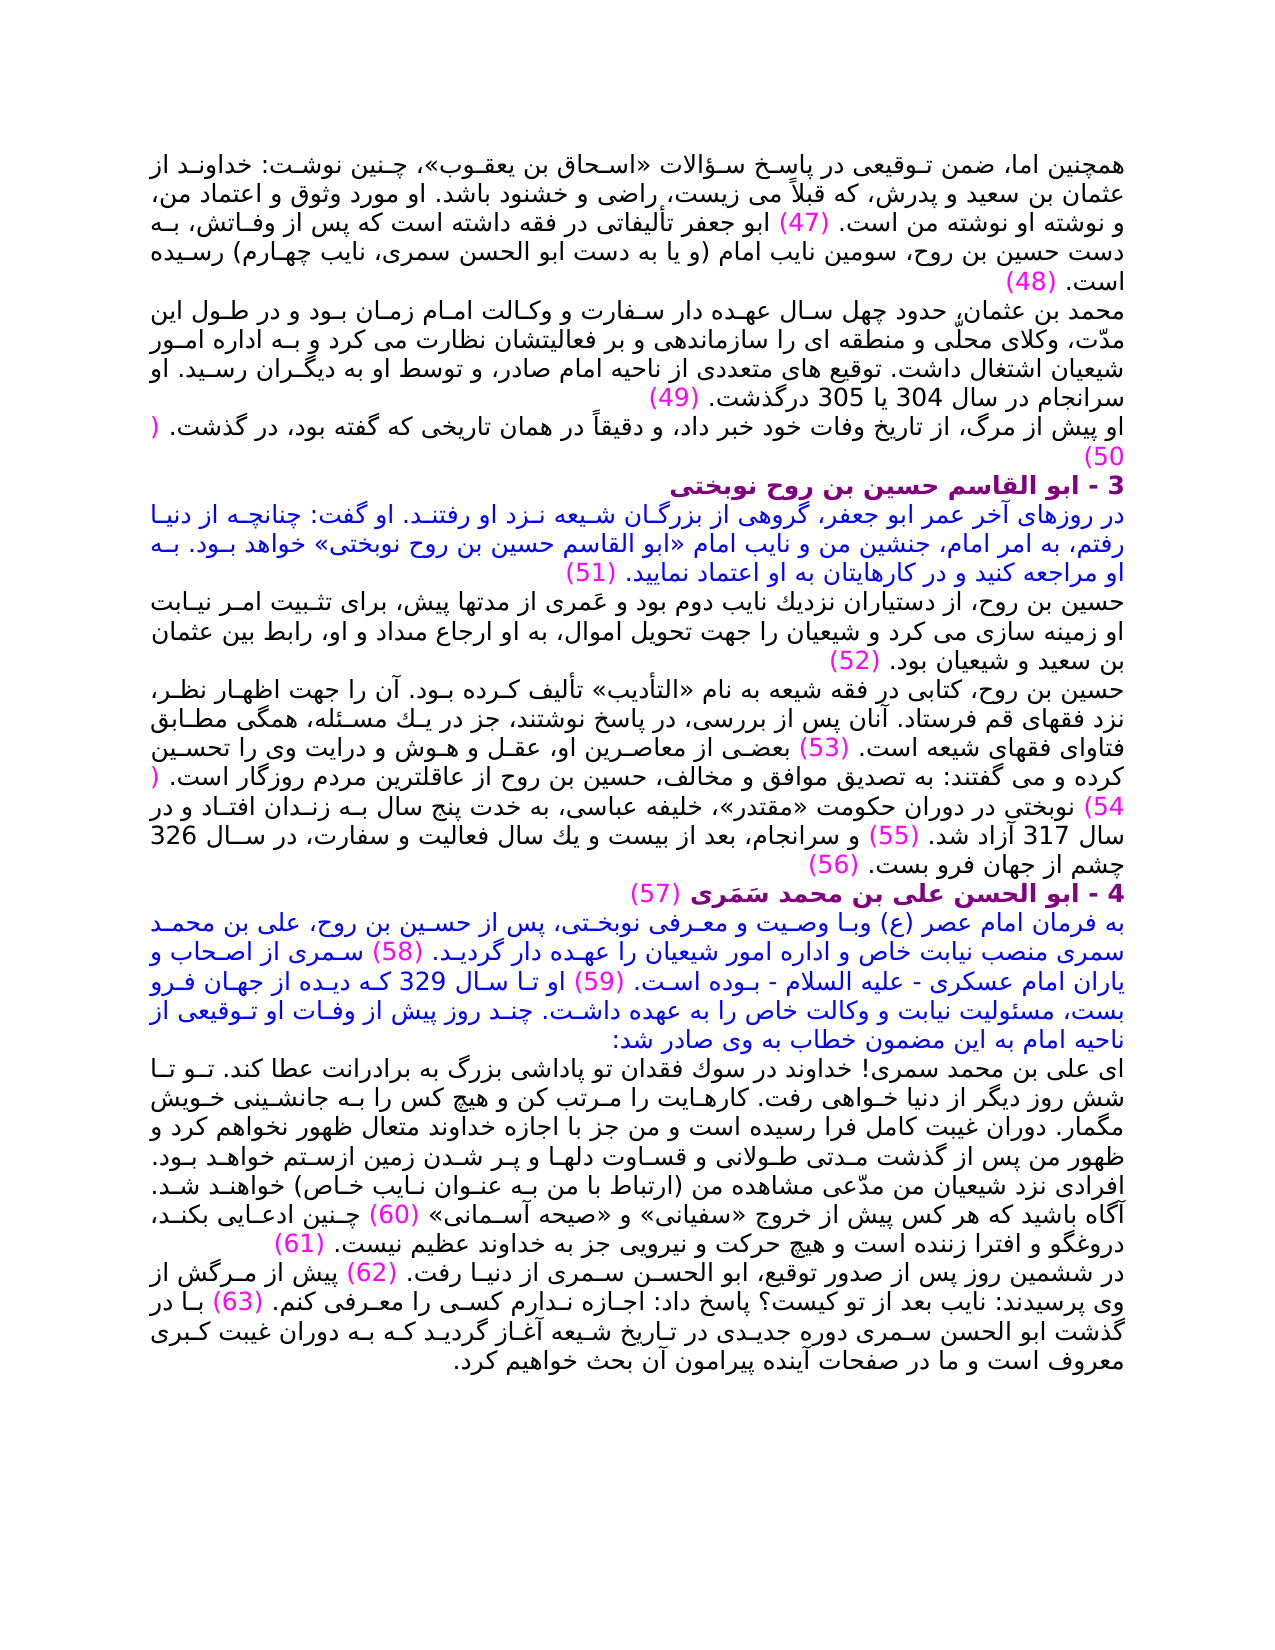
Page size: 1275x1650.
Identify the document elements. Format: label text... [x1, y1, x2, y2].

text در ششمین روز پس از صدور توقیع، ابو الحسن سمرى از دنیا رفت. (62) پیش از مرگش از وى پرسیدند: نایب بعد از تو كیست؟ پاسخ داد: اجازه ندارم كسى را معرفى كنم. (63) با در گذشت ابو الحسن سمرى دوره جدیدى در تاریخ شیعه آغاز گردید كه به دوران غیبت كبرى معروف است و ما در صفحات آینده پیرامون آن بحث خواهیم كرد. [150, 1258, 1125, 1375]
text 3 - ابو القاسم حسین بن روح نوبختى [150, 471, 1125, 500]
text همچنین اما، ضمن توقیعى در پاسخ سؤالات «اسحاق بن یعقوب»، چنین نوشت: خداوند از عثمان بن سعید و پدرش، كه قبلاً مى ‏زیست، راضى و خشنود باشد. او مورد وثوق و اعتماد من، و نوشته او نوشته من است. (47) ابو جعفر تألیفاتى در فقه داشته است كه پس از وفاتش، به دست حسین بن روح، سومین نایب امام (و یا به دست ابو الحسن سمرى، نایب چهارم) رسیده است. (48) [150, 150, 1125, 296]
text حسین بن روح، از دستیاران نزدیك نایب دوم بود و عَمرى از مدتها پیش، براى تثبیت امر نیابت او زمینه سازى مى ‏كرد و شیعیان را جهت تحویل اموال، به او ارجاع مى‏داد و او، رابط بین عثمان بن سعید و شیعیان بود. (52) [150, 587, 1125, 675]
text 4 - ابو الحسن على بن محمد سَمَرى (57) [150, 879, 1125, 908]
text اى على بن محمد سمرى! خداوند در سوك فقدان تو پاداشى بزرگ به برادرانت عطا كند. تو تا شش روز دیگر از دنیا خواهى رفت. كارهایت را مرتب كن و هیچ كس را به جانشینى خویش مگمار. دوران غیبت كامل فرا رسیده است و من جز با اجازه خداوند متعال ظهور نخواهم كرد و ظهور من پس از گذشت مدتى طولانى و قساوت دلها و پر شدن زمین ازستم خواهد بود. افرادى نزد شیعیان من مدّعى مشاهده من (ارتباط با من به عنوان نایب خاص) خواهند شد. آگاه باشید كه هر كس پیش از خروج «سفیانى» و «صیحه آسمانى» (60) چنین ادعایى بكند، دروغگو و افترا زننده است و هیچ حركت و نیرویى جز به خداوند عظیم نیست. (61) [150, 1054, 1125, 1258]
text حسین بن روح، كتابى در فقه شیعه به نام «التأدیب» تألیف كرده بود. آن را جهت اظهار نظر، نزد فقهاى قم فرستاد. آنان پس از بررسى، در پاسخ نوشتند، جز در یك مسئله، همگى مطابق فتاواى فقهاى شیعه است. (53) بعضى از معاصرین او، عقل و هوش و درایت وى را تحسین كرده و مى ‏گفتند: به تصدیق موافق و مخالف، حسین بن روح از عاقلترین مردم روزگار است. (54) نوبختى در دوران حكومت «مقتدر»، خلیفه عباسى، به خدت پنج سال به زندان افتاد و در سال 317 آزاد شد. (55) و سرانجام، بعد از بیست و یك سال فعالیت و سفارت، در سال 326 چشم از جهان فرو بست. (56) [150, 675, 1125, 879]
text در روزهاى آخر عمر ابو جعفر، گروهى از بزرگان شیعه نزد او رفتند. او گفت: چنانچه از دنیا رفتم، به امر امام، جنشین من و نایب امام «ابو القاسم حسین بن روح نوبختى» خواهد بود. به او مراجعه كنید و در كارهایتان به او اعتماد نمایید. (51) [150, 500, 1125, 587]
text او پیش از مرگ، از تاریخ وفات خود خبر داد، و دقیقاً در همان تاریخى كه گفته بود، در گذشت. (50) [150, 412, 1125, 471]
text محمد بن عثمان، حدود چهل سال عهده دار سفارت و وكالت امام زمان بود و در طول این مدّت، وكلاى محلّى و منطقه‏ اى را سازماندهى و بر فعالیتشان نظارت مى ‏كرد و به اداره امور شیعیان اشتغال داشت. توقیع‏ هاى متعددى از ناحیه امام صادر، و توسط او به دیگران رسید. او سرانجام در سال 304 یا 305 درگذشت. (49) [150, 296, 1125, 412]
text به فرمان امام عصر (ع) وبا وصیت و معرفى نوبختى، پس از حسین بن روح، على بن محمد سمرى منصب نیابت خاص و اداره امور شیعیان را عهده دار گردید. (58) سمرى از اصحاب و یاران امام عسكرى - علیه السلام - بوده است. (59) او تا سال 329 كه دیده از جهان فرو بست، مسئولیت نیابت و وكالت خاص را به عهده داشت. چند روز پیش از وفات او توقیعى از ناحیه امام به این مضمون خطاب به وى صادر شد: [150, 908, 1125, 1054]
